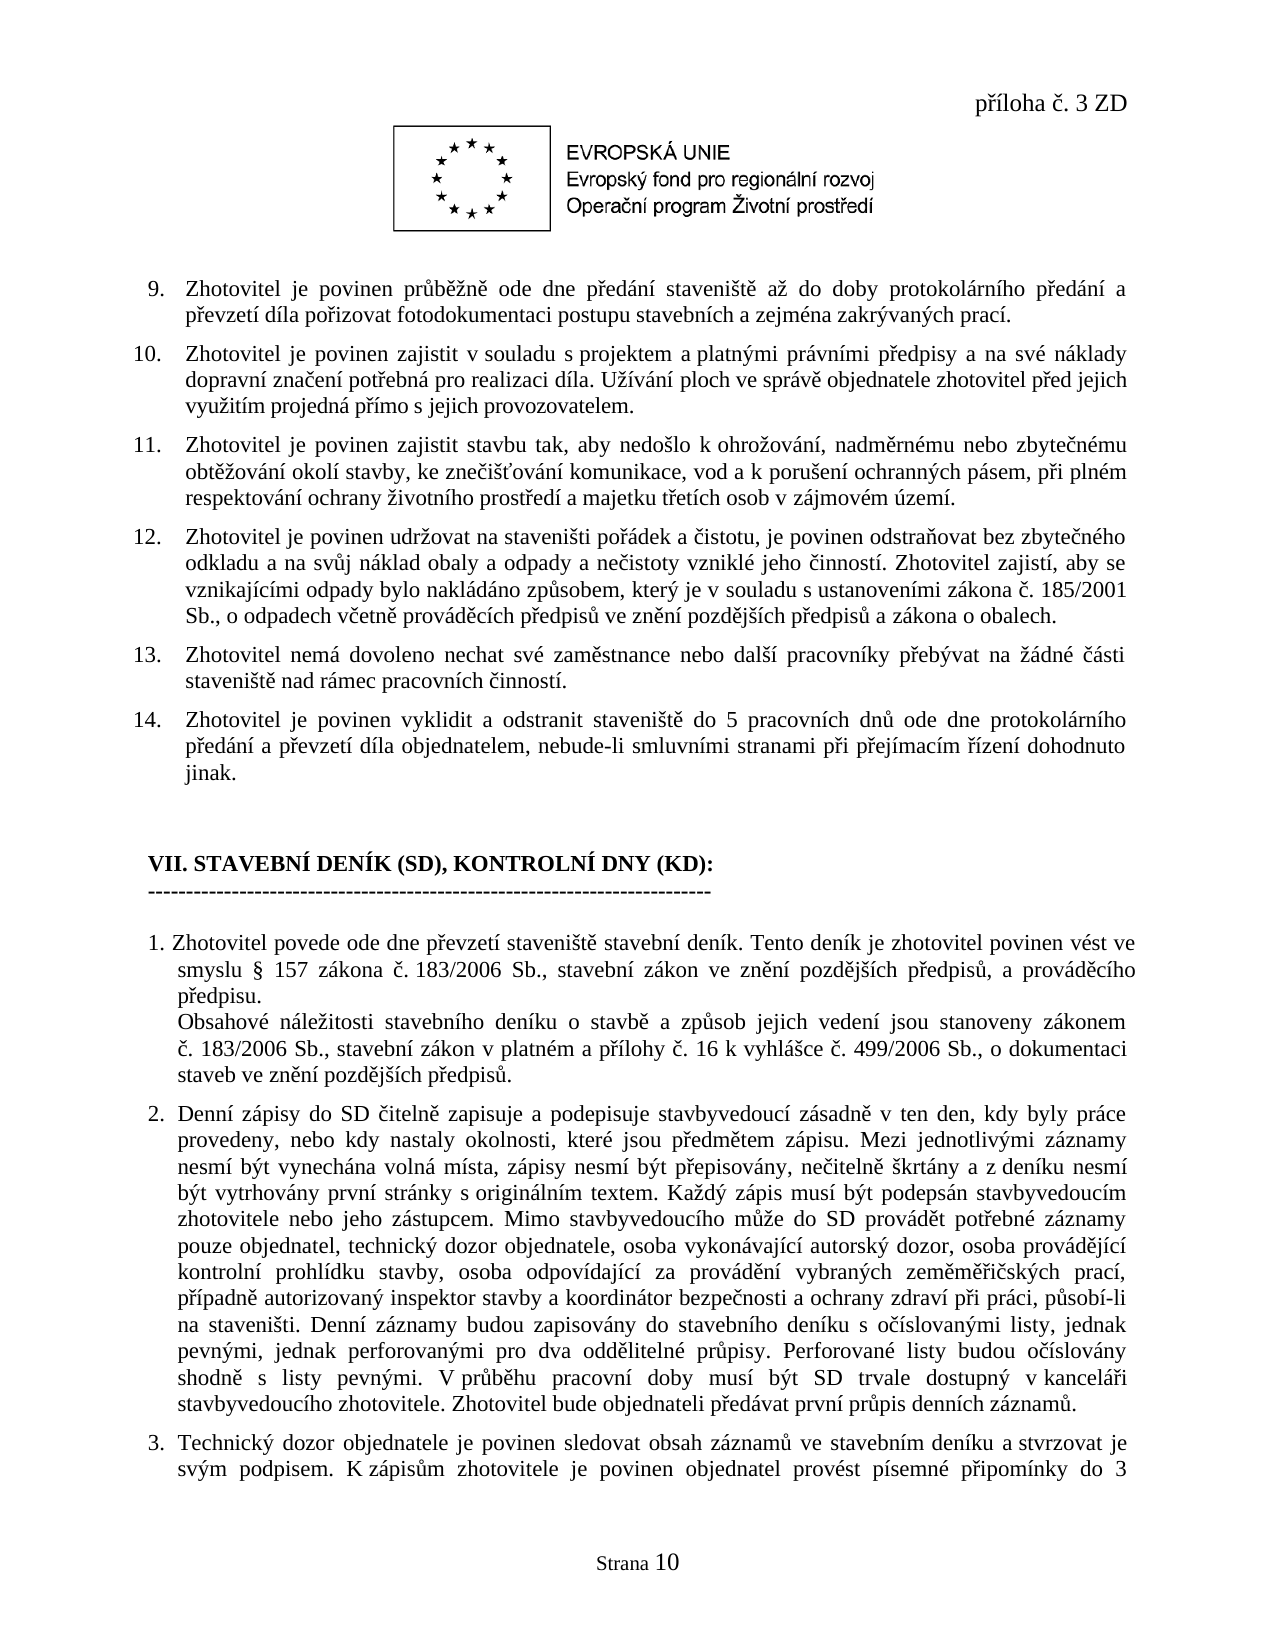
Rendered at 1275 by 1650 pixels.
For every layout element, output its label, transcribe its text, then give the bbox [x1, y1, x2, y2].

text -------------------------------------------------------------------------- [148, 877, 1137, 903]
text VII. STAVEBNÍ DENÍK (SD), KONTROLNÍ DNY (KD): [148, 850, 1137, 877]
list Zhotovitel je povinen zajistit v souladu s projektem a platnými právními předpisy a na své náklady dopravní značení potřebná pro realizaci díla. Užívání ploch ve správě objednatele zhotovitel před jejich využitím projedná přímo s jejich provozovatelem. [133, 340, 1127, 419]
text 1. Zhotovitel povede ode dne převzetí staveniště stavební deník. Tento deník je zhotovitel povinen vést ve smyslu § 157 zákona č. 183/2006 Sb., stavební zákon ve znění pozdějších předpisů, a prováděcího předpisu. [148, 929, 1137, 1008]
picture [387, 116, 888, 246]
list Zhotovitel je povinen udržovat na staveništi pořádek a čistotu, je povinen odstraňovat bez zbytečného odkladu a na svůj náklad obaly a odpady a nečistoty vzniklé jeho činností. Zhotovitel zajistí, aby se vznikajícími odpady bylo nakládáno způsobem, který je v souladu s ustanoveními zákona č. 185/2001 Sb., o odpadech včetně prováděcích předpisů ve znění pozdějších předpisů a zákona o obalech. [133, 523, 1127, 628]
list Denní zápisy do SD čitelně zapisuje a podepisuje stavbyvedoucí zásadně v ten den, kdy byly práce provedeny, nebo kdy nastaly okolnosti, které jsou předmětem zápisu. Mezi jednotlivými záznamy nesmí být vynechána volná místa, zápisy nesmí být přepisovány, nečitelně škrtány a z deníku nesmí být vytrhovány první stránky s originálním textem. Každý zápis musí být podepsán stavbyvedoucím zhotovitele nebo jeho zástupcem. Mimo stavbyvedoucího může do SD provádět potřebné záznamy pouze objednatel, technický dozor objednatele, osoba vykonávající autorský dozor, osoba provádějící kontrolní prohlídku stavby, osoba odpovídající za provádění vybraných zeměměřičských prací, případně autorizovaný inspektor stavby a koordinátor bezpečnosti a ochrany zdraví při práci, působí-li na staveništi. Denní záznamy budou zapisovány do stavebního deníku s očíslovanými listy, jednak pevnými, jednak perforovanými pro dva oddělitelné průpisy. Perforované listy budou očíslovány shodně s listy pevnými. V průběhu pracovní doby musí být SD trvale dostupný v kanceláři stavbyvedoucího zhotovitele. Zhotovitel bude objednateli předávat první průpis denních záznamů. [148, 1100, 1127, 1416]
list Zhotovitel je povinen zajistit stavbu tak, aby nedošlo k ohrožování, nadměrnému nebo zbytečnému obtěžování okolí stavby, ke znečišťování komunikace, vod a k porušení ochranných pásem, při plném respektování ochrany životního prostředí a majetku třetích osob v zájmovém území. [133, 431, 1127, 510]
list Zhotovitel je povinen vyklidit a odstranit staveniště do 5 pracovních dnů ode dne protokolárního předání a převzetí díla objednatelem, nebude-li smluvními stranami při přejímacím řízení dohodnuto jinak. [133, 706, 1127, 785]
text Obsahové náležitosti stavebního deníku o stavbě a způsob jejich vedení jsou stanoveny zákonem č. 183/2006 Sb., stavební zákon v platném a přílohy č. 16 k vyhlášce č. 499/2006 Sb., o dokumentaci staveb ve znění pozdějších předpisů. [177, 1008, 1127, 1087]
list Zhotovitel nemá dovoleno nechat své zaměstnance nebo další pracovníky přebývat na žádné části staveniště nad rámec pracovních činností. [133, 641, 1127, 693]
list Zhotovitel je povinen průběžně ode dne předání staveniště až do doby protokolárního předání a převzetí díla pořizovat fotodokumentaci postupu stavebních a zejména zakrývaných prací. [148, 274, 1127, 327]
